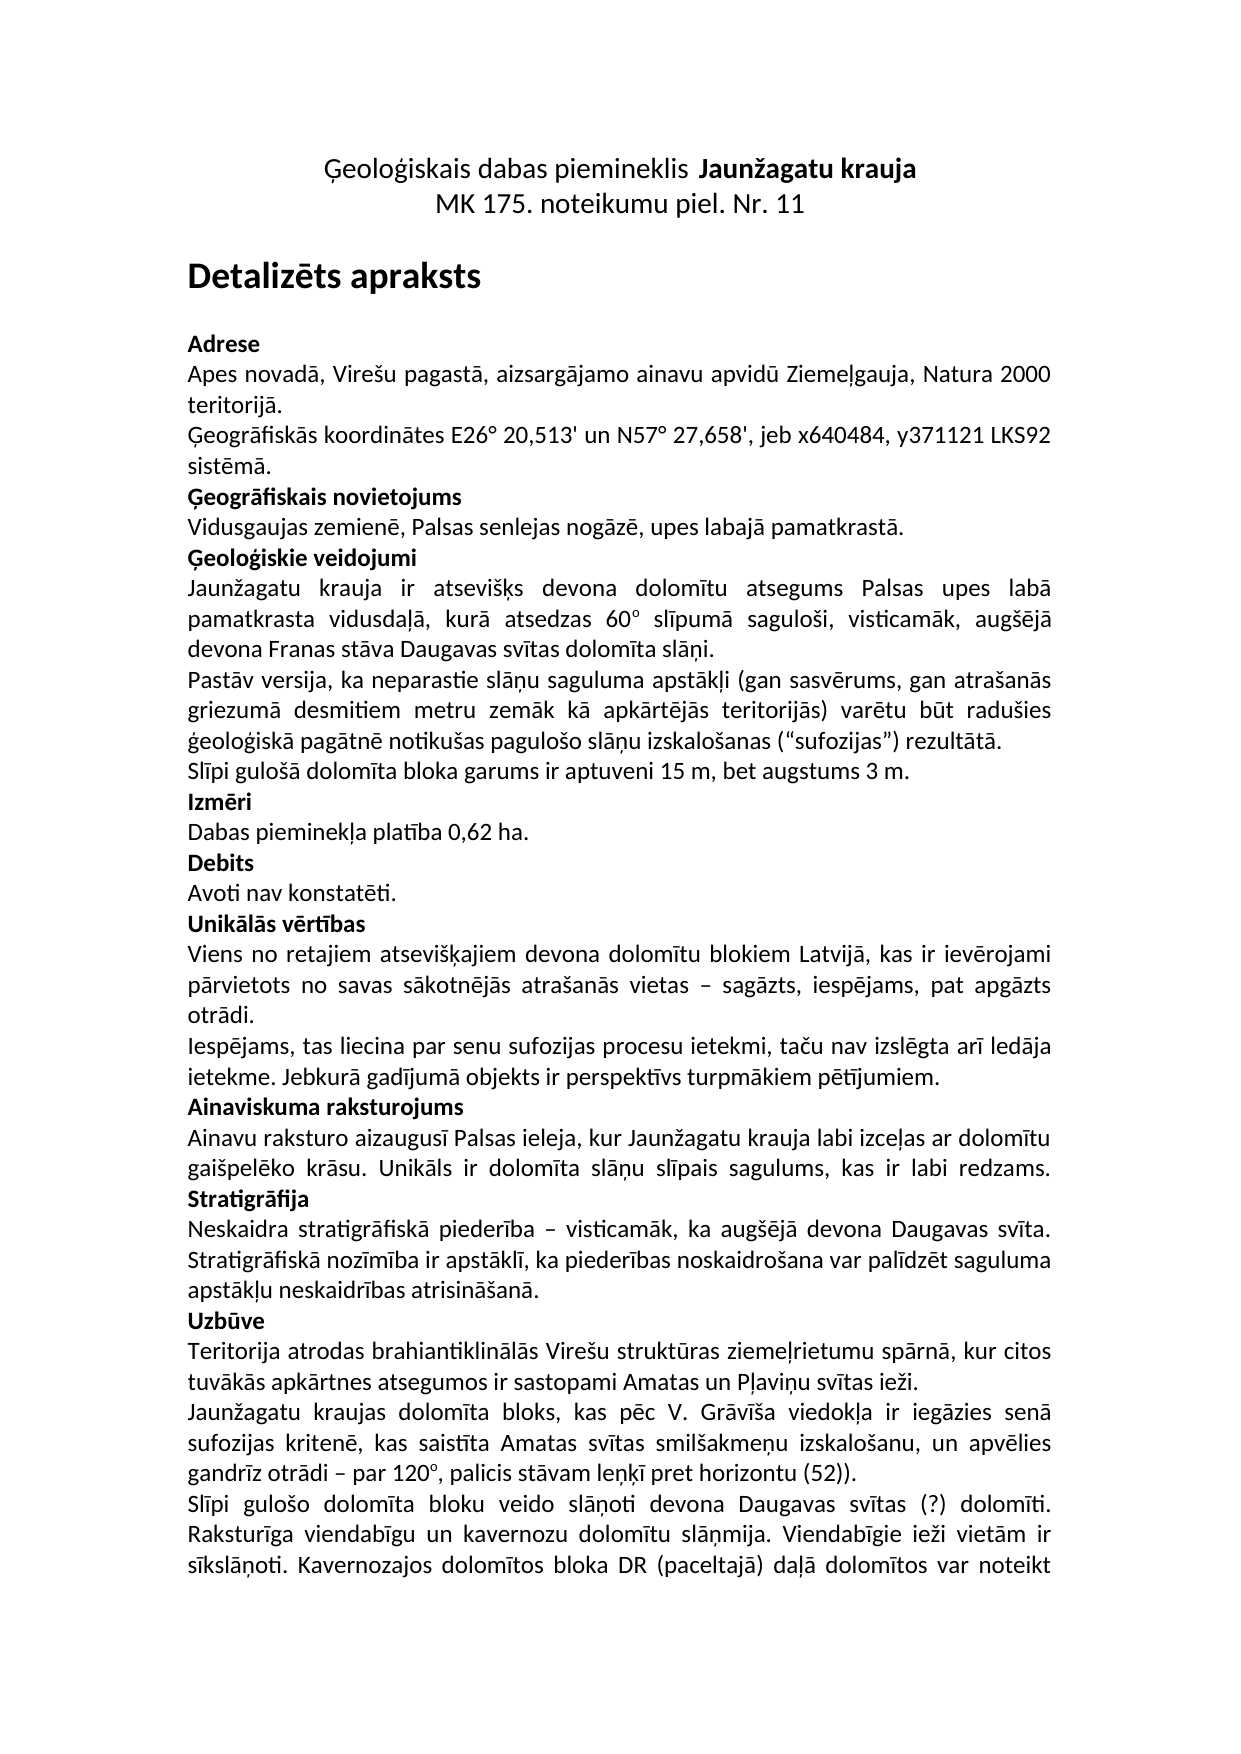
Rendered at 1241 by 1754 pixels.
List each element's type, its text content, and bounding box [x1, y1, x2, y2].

text Teritorija atrodas brahiantiklinālās Virešu struktūras ziemeļrietumu spārnā, kur citos tuvākās apkārtnes atsegumos ir sastopami Amatas un Pļaviņu svītas ieži. [187, 1335, 1053, 1396]
text Ģeoloģiskie veidojumi [187, 542, 1053, 572]
text Apes novadā, Virešu pagastā, aizsargājamo ainavu apvidū Ziemeļgauja, Natura 2000 teritorijā. [187, 359, 1053, 420]
text Dabas pieminekļa platība 0,62 ha. [187, 816, 1053, 847]
text Pastāv versija, ka neparastie slāņu saguluma apstākļi (gan sasvērums, gan atrašanās griezumā desmitiem metru zemāk kā apkārtējās teritorijās) varētu būt radušies ģeoloģiskā pagātnē notikušas pagulošo slāņu izskalošanas (“sufozijas”) rezultātā. [187, 664, 1053, 755]
text Izmēri [187, 786, 1053, 816]
text Detalizēts apraksts [187, 252, 1053, 298]
text MK 175. noteikumu piel. Nr. 11 [187, 186, 1053, 221]
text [187, 1488, 1053, 1579]
text Ģeogrāfiskās koordinātes E26° 20,513' un N57° 27,658', jeb x640484, y371121 LKS92 sistēmā. [187, 420, 1053, 481]
text Viens no retajiem atsevišķajiem devona dolomītu blokiem Latvijā, kas ir ievērojami pārvietots no savas sākotnējās atrašanās vietas – sagāzts, iespējams, pat apgāzts otrādi. [187, 938, 1053, 1030]
text Ainavu raksturo aizaugusī Palsas ieleja, kur Jaunžagatu krauja labi izceļas ar dolomītu gaišpelēko krāsu. Unikāls ir dolomīta slāņu slīpais sagulums, kas ir labi redzams. Stratigrāfija [187, 1122, 1053, 1213]
text Vidusgaujas zemienē, Palsas senlejas nogāzē, upes labajā pamatkrastā. [187, 511, 1053, 542]
text Slīpi gulošā dolomīta bloka garums ir aptuveni 15 m, bet augstums 3 m. [187, 755, 1053, 786]
text Uzbūve [187, 1305, 1053, 1335]
text Ģeoloģiskais dabas piemineklis Jaunžagatu krauja [187, 150, 1053, 186]
text Jaunžagatu krauja ir atsevišķs devona dolomītu atsegums Palsas upes labā pamatkrasta vidusdaļā, kurā atsedzas 60o slīpumā saguloši, visticamāk, augšējā devona Franas stāva Daugavas svītas dolomīta slāņi. [187, 572, 1053, 664]
text Unikālās vērtības [187, 908, 1053, 938]
text Debits [187, 847, 1053, 877]
text Avoti nav konstatēti. [187, 877, 1053, 908]
text Ainaviskuma raksturojums [187, 1091, 1053, 1122]
text Jaunžagatu kraujas dolomīta bloks, kas pēc V. Grāvīša viedokļa ir iegāzies senā sufozijas kritenē, kas saistīta Amatas svītas smilšakmeņu izskalošanu, un apvēlies gandrīz otrādi – par 120o, palicis stāvam leņķī pret horizontu (52)). [187, 1396, 1053, 1488]
text Iespējams, tas liecina par senu sufozijas procesu ietekmi, taču nav izslēgta arī ledāja ietekme. Jebkurā gadījumā objekts ir perspektīvs turpmākiem pētījumiem. [187, 1030, 1053, 1091]
text Ģeogrāfiskais novietojums [187, 481, 1053, 511]
text Adrese [187, 328, 1053, 359]
text Neskaidra stratigrāfiskā piederība – visticamāk, ka augšējā devona Daugavas svīta. Stratigrāfiskā nozīmība ir apstāklī, ka piederības noskaidrošana var palīdzēt saguluma apstākļu neskaidrības atrisināšanā. [187, 1213, 1053, 1305]
